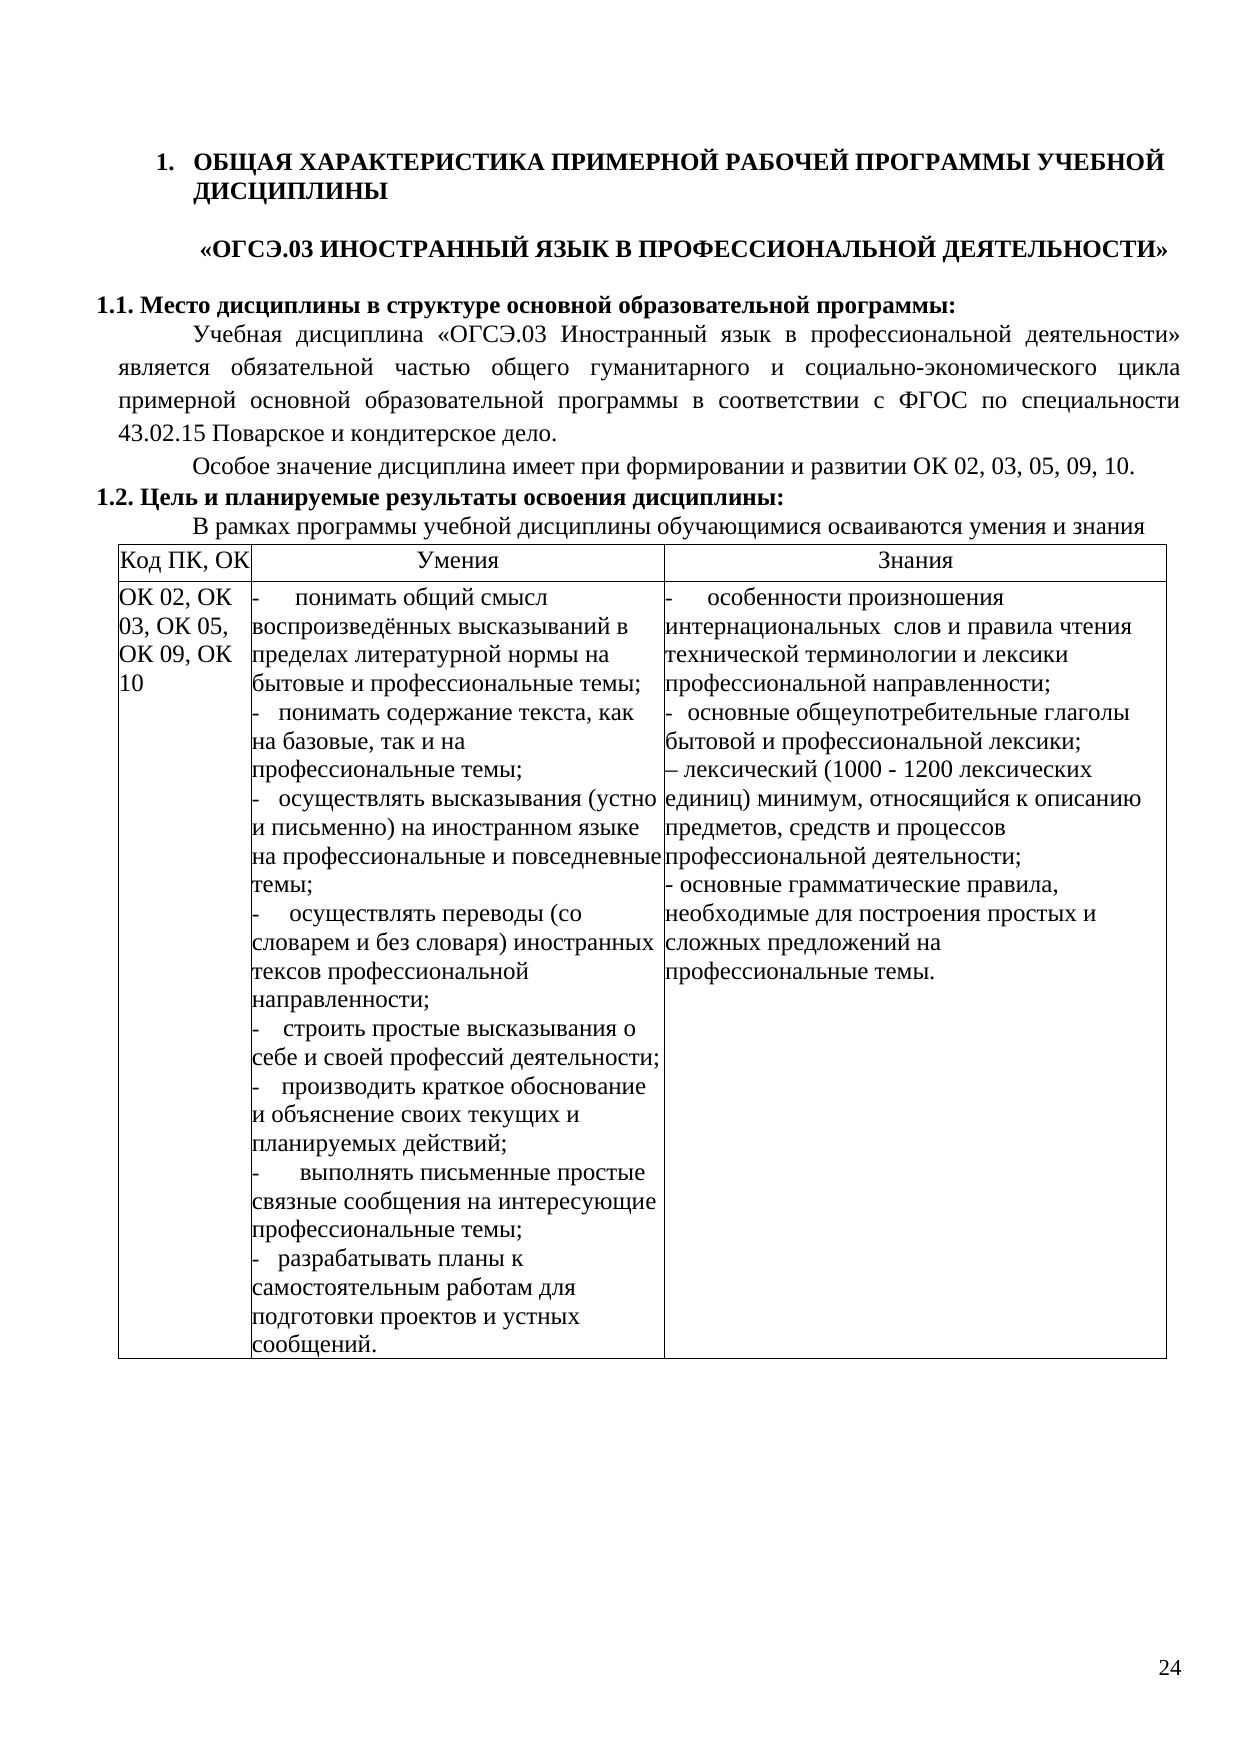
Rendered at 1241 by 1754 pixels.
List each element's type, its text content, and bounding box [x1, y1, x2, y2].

table_header Код ПК, ОК [119, 545, 251, 581]
text «ОГСЭ.03 ИНОСТРАННЫЙ ЯЗЫК В ПРОФЕССИОНАЛЬНОЙ ДЕЯТЕЛЬНОСТИ» [193, 234, 1181, 263]
text Особое значение дисциплина имеет при формировании и развитии ОК 02, 03, 05, 09, 10. [118, 451, 1181, 480]
text Учебная дисциплина «ОГСЭ.03 Иностранный язык в профессиональной деятельности» является обязательной частью общего гуманитарного и социально-экономического цикла примерной основной образовательной программы в соответствии с ФГОС по специальности 43.02.15 Поварское и кондитерское дело. [118, 319, 1181, 447]
table_header Умения [252, 545, 664, 581]
table_cell особенности произношения интернациональных слов и правила чтения технической терминологии и лексики профессиональной направленности; основные общеупотребительные глаголы бытовой и профессиональной лексики; – лексический (1000 - 1200 лексических единиц) минимум, относящийся к описанию предметов, средств и процессов профессиональной деятельности; - основные грамматические правила, необходимые для построения простых и сложных предложений на профессиональные темы. [665, 582, 1166, 1358]
list ОБЩАЯ ХАРАКТЕРИСТИКА ПРИМЕРНОЙ РАБОЧЕЙ ПРОГРАММЫ УЧЕБНОЙ ДИСЦИПЛИНЫ [156, 147, 1181, 205]
table_cell ОК 02, ОК 03, ОК 05, ОК 09, ОК 10 [119, 582, 251, 1358]
text 1.1. Место дисциплины в структуре основной образовательной программы: [96, 292, 1181, 319]
table_header Знания [665, 545, 1166, 581]
text 1.2. Цель и планируемые результаты освоения дисциплины: [96, 484, 1181, 511]
table_cell понимать общий смысл воспроизведённых высказываний в пределах литературной нормы на бытовые и профессиональные темы; понимать содержание текста, как на базовые, так и на профессиональные темы; осуществлять высказывания (устно и письменно) на иностранном языке на профессиональные и повседневные темы; осуществлять переводы (со словарем и без словаря) иностранных тексов профессиональной направленности; строить простые высказывания о себе и своей профессий деятельности; производить краткое обоснование и объяснение своих текущих и планируемых действий; выполнять письменные простые связные сообщения на интересующие профессиональные темы; разрабатывать планы к самостоятельным работам для подготовки проектов и устных сообщений. [252, 582, 664, 1358]
text В рамках программы учебной дисциплины обучающимися осваиваются умения и знания [118, 511, 1181, 540]
